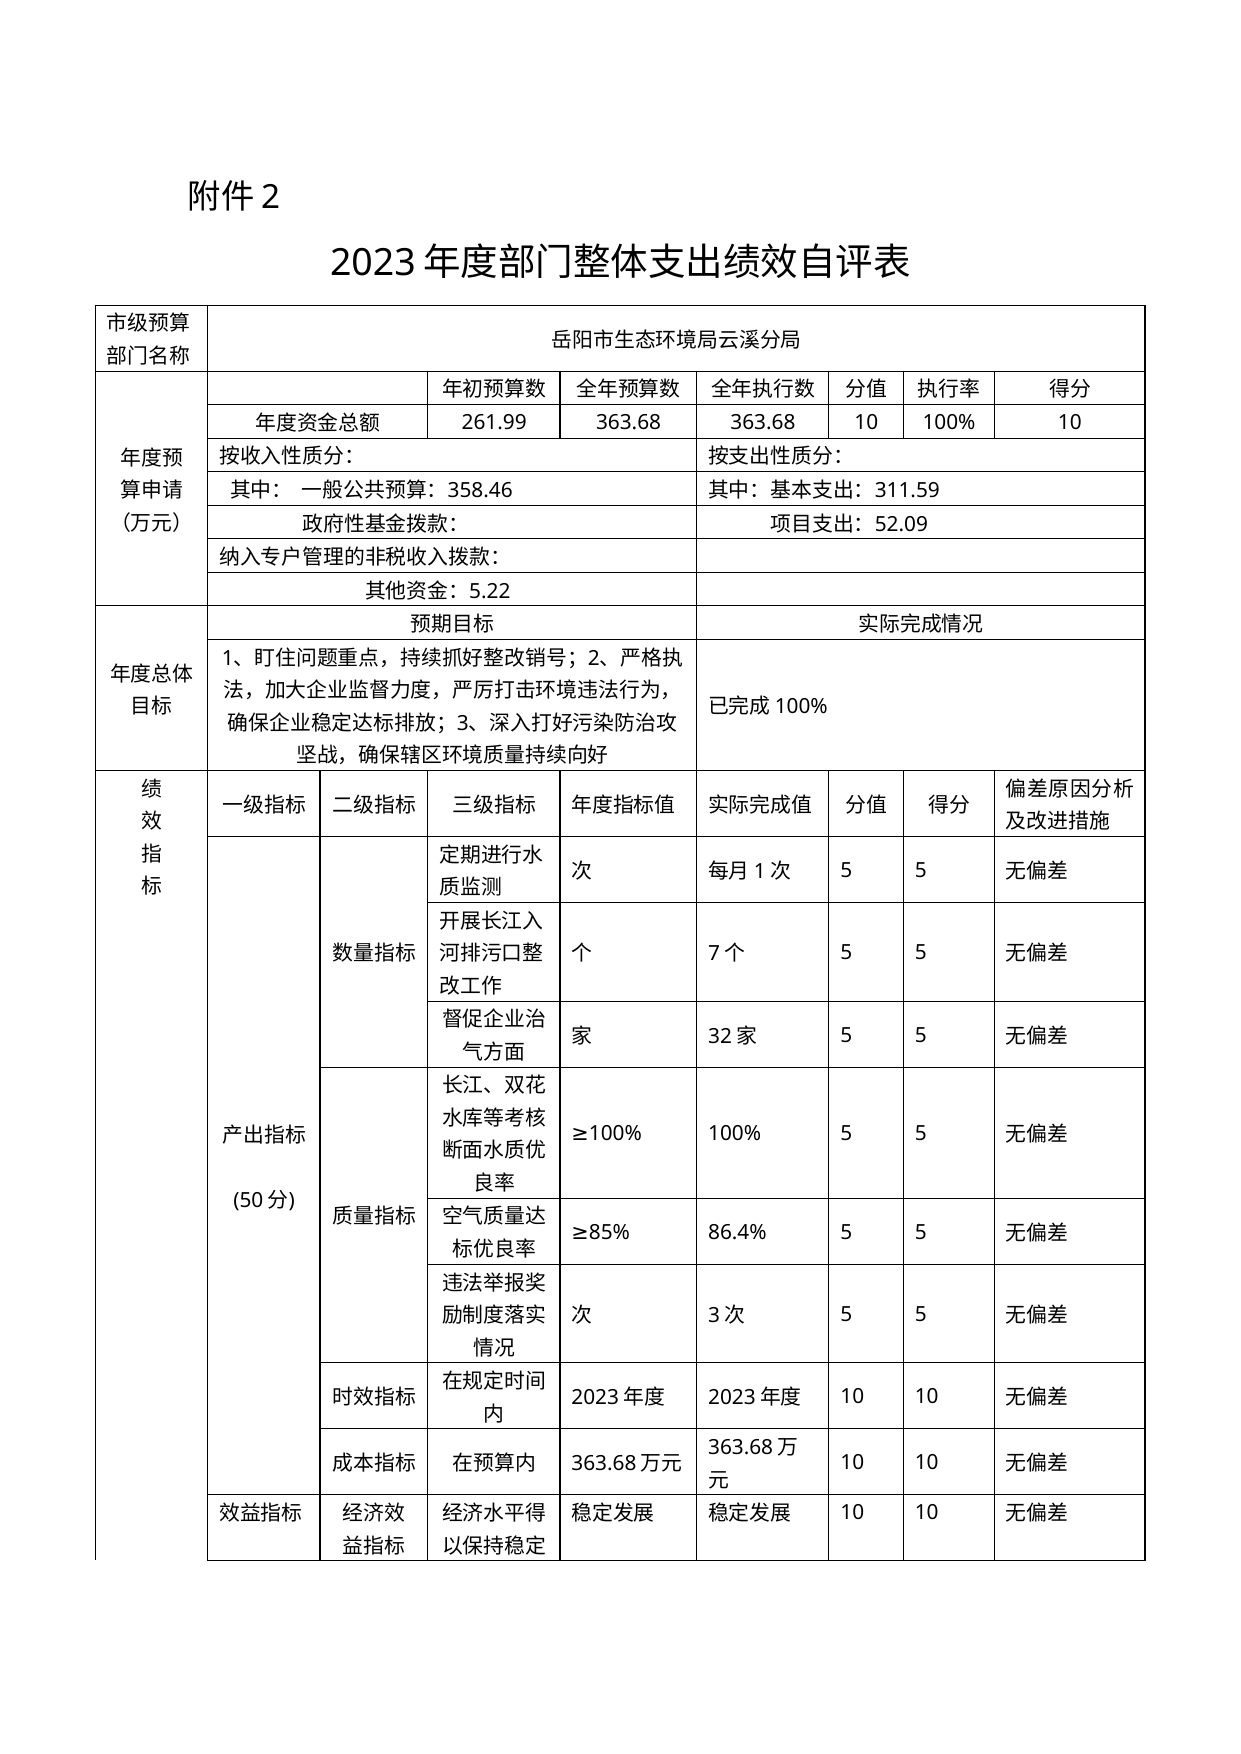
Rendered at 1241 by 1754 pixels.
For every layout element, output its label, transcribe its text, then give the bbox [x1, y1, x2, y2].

table_cell 100% [697, 1068, 828, 1198]
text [187, 162, 1053, 227]
table_cell 无偏差 [995, 837, 1144, 902]
table_cell 一级指标 [208, 771, 319, 836]
table_cell [697, 573, 1144, 605]
table_cell 得分 [995, 372, 1144, 404]
table_cell 其中：基本支出：311.59 [697, 472, 1144, 505]
table_cell 5 [904, 1002, 994, 1067]
table_cell 7个 [697, 903, 828, 1001]
text 2023年度部门整体支出绩效自评表 [187, 227, 1053, 292]
table_cell 次 [561, 837, 696, 902]
table_cell 261.99 [428, 405, 559, 438]
table_cell 5 [829, 903, 903, 1001]
table_cell 预期目标 [208, 606, 696, 639]
table_cell 其中： 一般公共预算：358.46 [208, 472, 696, 505]
table_cell 年度预 算申请 （万元） [96, 372, 207, 605]
table_cell 三级指标 [428, 771, 559, 836]
table_cell 分值 [829, 372, 903, 404]
table_cell 1、盯住问题重点，持续抓好整改销号；2、严格执法，加大企业监督力度，严厉打击环境违法行为，确保企业稳定达标排放；3、深入打好污染防治攻坚战，确保辖区环境质量持续向好 [208, 640, 696, 770]
table_cell 2023年度 [697, 1363, 828, 1428]
table_cell 稳定发展 [697, 1495, 828, 1560]
table_cell 10 [829, 1363, 903, 1428]
table_cell 督促企业治气方面 [428, 1002, 559, 1067]
table_cell 10 [904, 1429, 994, 1494]
table_cell 10 [829, 1495, 903, 1560]
table_cell 其他资金：5.22 [208, 573, 696, 605]
table_cell 2023年度 [561, 1363, 696, 1428]
table_cell 无偏差 [995, 1429, 1144, 1494]
table_cell 100% [904, 405, 994, 438]
table_cell [208, 372, 427, 404]
table_cell 5 [904, 1199, 994, 1264]
table_cell ≥100% [561, 1068, 696, 1198]
table_cell 数量指标 [321, 837, 427, 1067]
table_cell 5 [904, 837, 994, 902]
table_cell 5 [829, 1265, 903, 1362]
table_cell 全年预算数 [561, 372, 696, 404]
table_cell 家 [561, 1002, 696, 1067]
table_cell 年初预算数 [428, 372, 559, 404]
table_cell 质量指标 [321, 1068, 427, 1362]
table_cell 定期进行水质监测 [428, 837, 559, 902]
table_cell 偏差原因分析及改进措施 [995, 771, 1144, 836]
table_cell 363.68 [697, 405, 828, 438]
table_cell [697, 539, 1144, 572]
table_cell 二级指标 [321, 771, 427, 836]
table_cell 10 [829, 405, 903, 438]
table_cell 在预算内 [428, 1429, 559, 1494]
table_cell 得分 [904, 771, 994, 836]
table_header 岳阳市生态环境局云溪分局 [208, 306, 1144, 371]
table_cell 363.68万元 [561, 1429, 696, 1494]
table_cell 空气质量达标优良率 [428, 1199, 559, 1264]
table_cell 开展长江入河排污口整改工作 [428, 903, 559, 1001]
table_header 市级预算部门名称 [96, 306, 207, 371]
table_cell 5 [904, 903, 994, 1001]
table_cell 稳定发展 [561, 1495, 696, 1560]
table_cell 已完成100% [697, 640, 1144, 770]
table_cell 363.68万元 [697, 1429, 828, 1494]
table_cell 项目支出：52.09 [697, 506, 1144, 538]
table_cell 年度总体目标 [96, 606, 207, 770]
table_cell 5 [829, 1199, 903, 1264]
table_cell 年度资金总额 [208, 405, 427, 438]
table_cell 无偏差 [995, 1265, 1144, 1362]
table_cell 5 [904, 1265, 994, 1362]
table_cell 按收入性质分： [208, 439, 696, 471]
table_cell 无偏差 [995, 903, 1144, 1001]
table_cell 分值 [829, 771, 903, 836]
table_cell 经济水平得以保持稳定发展 [428, 1495, 559, 1560]
table_cell 363.68 [561, 405, 696, 438]
table_cell 年度指标值 [561, 771, 696, 836]
table_cell 10 [904, 1363, 994, 1428]
table_cell 5 [829, 837, 903, 902]
table_cell 5 [829, 1068, 903, 1198]
table_cell 实际完成情况 [697, 606, 1144, 639]
table_cell 时效指标 [321, 1363, 427, 1428]
table_cell 成本指标 [321, 1429, 427, 1494]
table_cell 执行率 [904, 372, 994, 404]
table_cell 无偏差 [995, 1495, 1144, 1560]
table_cell 无偏差 [995, 1068, 1144, 1198]
table_cell 纳入专户管理的非税收入拨款： [208, 539, 696, 572]
table_cell 无偏差 [995, 1363, 1144, 1428]
table_cell 违法举报奖励制度落实情况 [428, 1265, 559, 1362]
table_cell 10 [995, 405, 1144, 438]
table_cell 按支出性质分： [697, 439, 1144, 471]
table_cell 10 [904, 1495, 994, 1560]
table_cell 全年执行数 [697, 372, 828, 404]
table_cell 绩 效 指 标 [96, 771, 207, 1560]
table_cell 在规定时间内 [428, 1363, 559, 1428]
table_cell 产出指标 (50分) [208, 837, 319, 1494]
table_cell 每月1次 [697, 837, 828, 902]
table_cell 10 [829, 1429, 903, 1494]
table_cell 长江、双花水库等考核断面水质优良率 [428, 1068, 559, 1198]
table_cell 3次 [697, 1265, 828, 1362]
table_cell 无偏差 [995, 1199, 1144, 1264]
table_cell ≥85% [561, 1199, 696, 1264]
table_cell 实际完成值 [697, 771, 828, 836]
table_cell 5 [829, 1002, 903, 1067]
table_cell 效益指标 （30分） [208, 1495, 319, 1560]
table_cell 个 [561, 903, 696, 1001]
table_cell 经济效 益指标 [321, 1495, 427, 1560]
table_cell 32家 [697, 1002, 828, 1067]
table_cell 86.4% [697, 1199, 828, 1264]
table_cell 次 [561, 1265, 696, 1362]
table_cell 政府性基金拨款： [208, 506, 696, 538]
table_cell 5 [904, 1068, 994, 1198]
table_cell 无偏差 [995, 1002, 1144, 1067]
